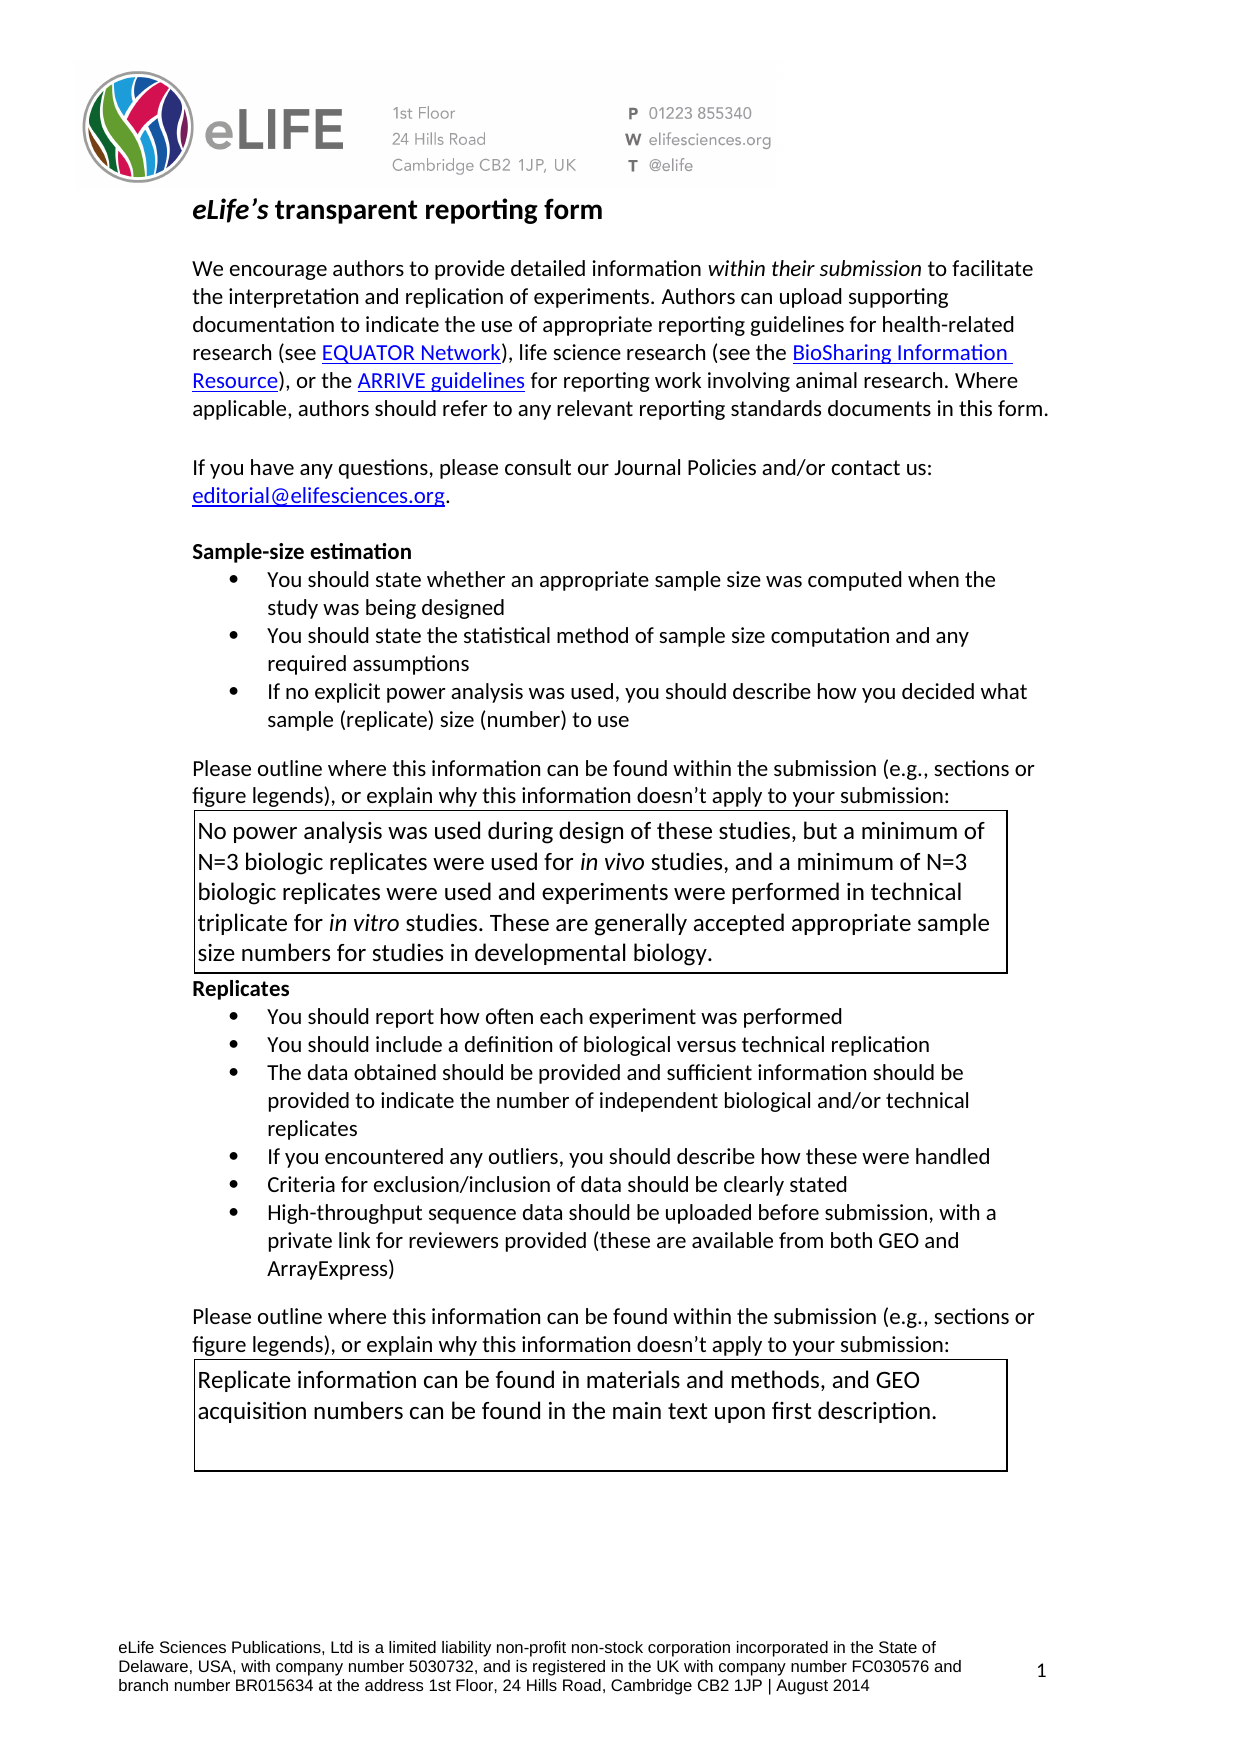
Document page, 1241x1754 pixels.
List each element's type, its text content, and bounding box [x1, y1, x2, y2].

text Sample-size estimation [192, 537, 1053, 565]
text No power analysis was used during design of these studies, but a minimum of N=3 biologic replicates were used for in vivo studies, and a minimum of N=3 biologic replicates were used and experiments were performed in technical triplicate for in vitro studies. These are generally accepted appropriate sample size numbers for studies in developmental biology. [195, 813, 1006, 970]
list If you encountered any outliers, you should describe how these were handled [229, 1142, 1053, 1170]
list You should report how often each experiment was performed [229, 1002, 1053, 1030]
list You should state the statistical method of sample size computation and any required assumptions [229, 621, 1053, 677]
picture [73, 59, 784, 191]
list If no explicit power analysis was used, you should describe how you decided what sample (replicate) size (number) to use [229, 677, 1053, 733]
list The data obtained should be provided and sufficient information should be provided to indicate the number of independent biological and/or technical replicates [229, 1058, 1053, 1142]
text We encourage authors to provide detailed information within their submission to facilitate the interpretation and replication of experiments. Authors can upload supporting documentation to indicate the use of appropriate reporting guidelines for health-related research (see EQUATOR Network), life science research (see the BioSharing Information Resource), or the ARRIVE guidelines for reporting work involving animal research. Where applicable, authors should refer to any relevant reporting standards documents in this form. [192, 254, 1053, 423]
list High-throughput sequence data should be uploaded before submission, with a private link for reviewers provided (these are available from both GEO and ArrayExpress) [229, 1198, 1053, 1282]
text If you have any questions, please consult our Journal Policies and/or contact us: editorial@elifesciences.org. [192, 453, 1053, 509]
text Replicate information can be found in materials and methods, and GEO acquisition numbers can be found in the main text upon first description. [195, 1362, 1006, 1427]
text Replicates [192, 838, 1053, 1002]
list You should include a definition of biological versus technical replication [229, 1030, 1053, 1058]
text eLife’s transparent reporting form [192, 191, 1053, 226]
list Criteria for exclusion/inclusion of data should be clearly stated [229, 1170, 1053, 1198]
list You should state whether an appropriate sample size was computed when the study was being designed [229, 565, 1053, 621]
